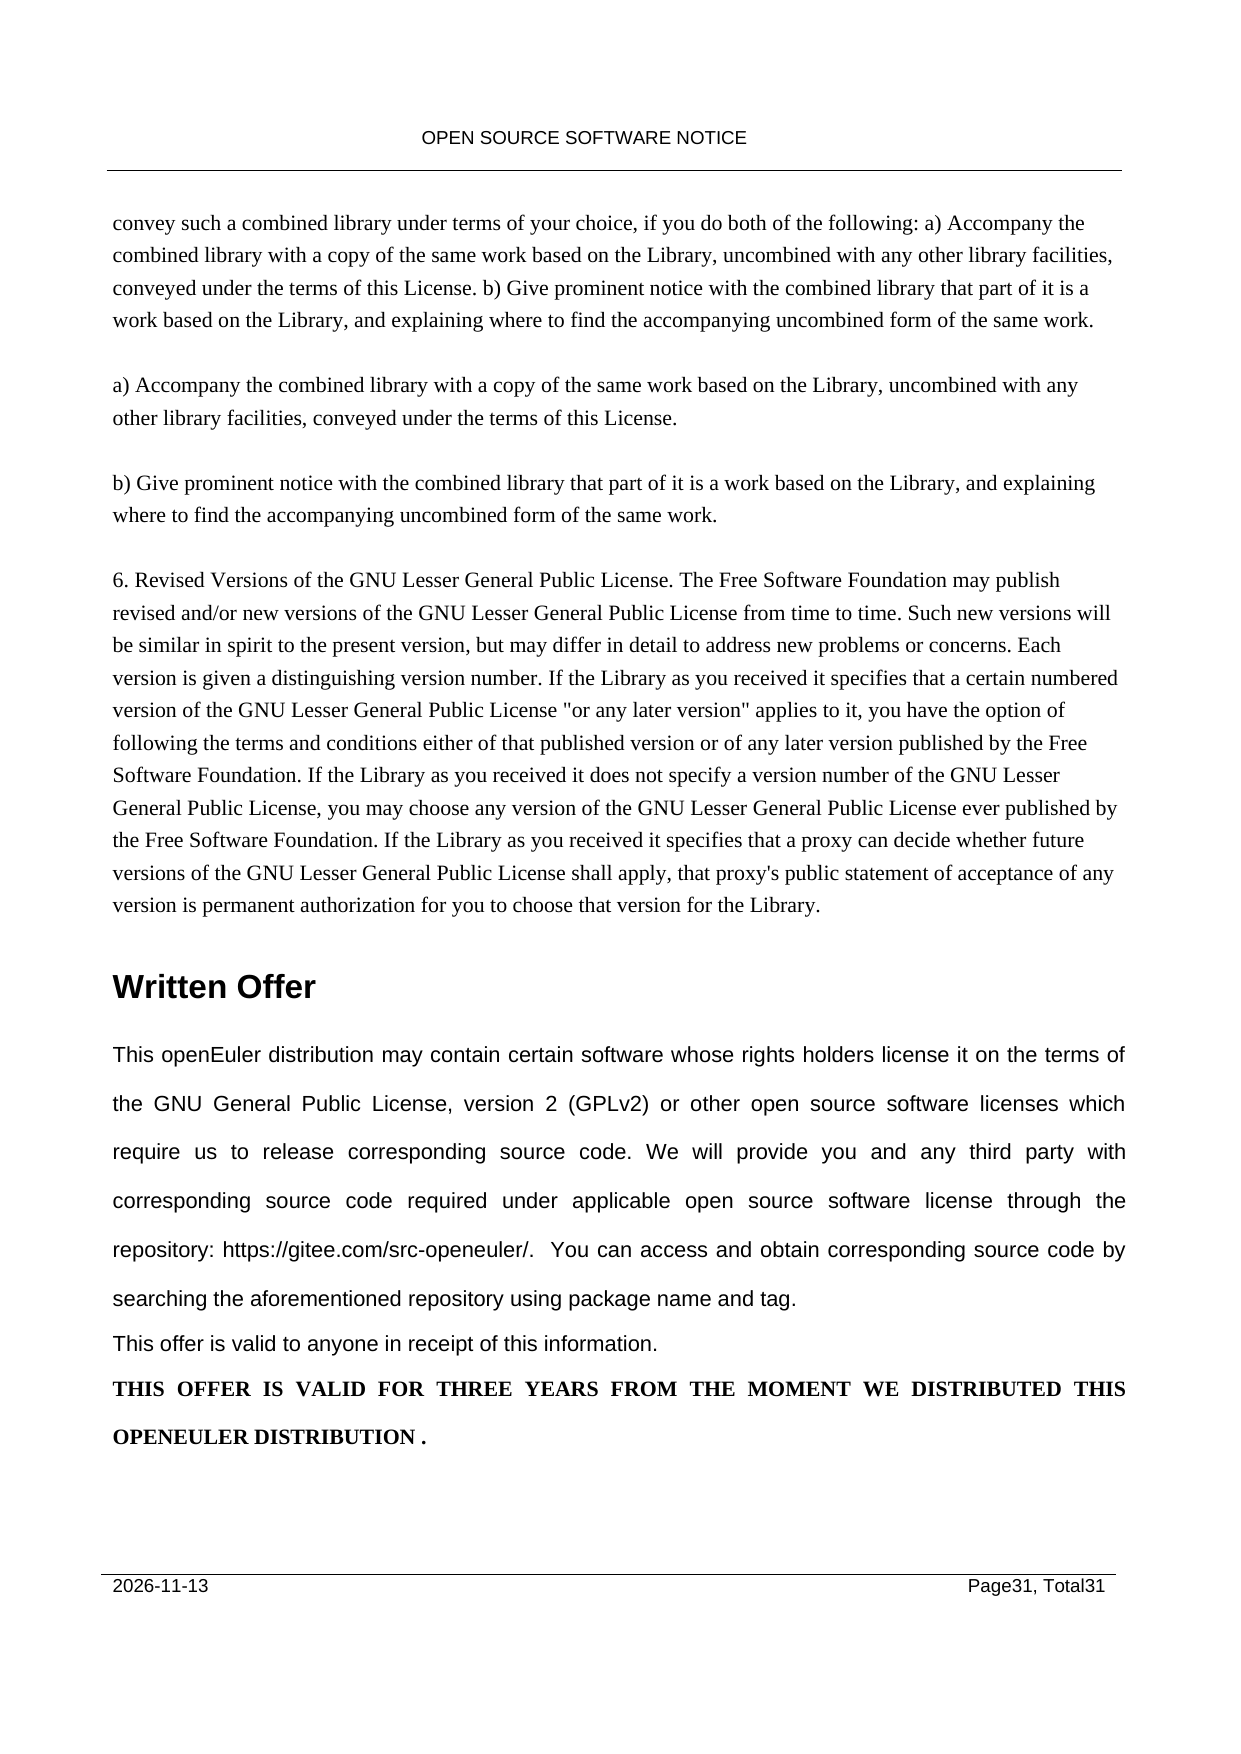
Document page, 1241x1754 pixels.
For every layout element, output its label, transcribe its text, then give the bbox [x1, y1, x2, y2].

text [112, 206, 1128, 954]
text This openEuler distribution may contain certain software whose rights holders license it on the terms of the GNU General Public License, version 2 (GPLv2) or other open source software licenses which require us to release corresponding source code. We will provide you and any third party with corresponding source code required under applicable open source software license through the repository: https://gitee.com/src-openeuler/. You can access and obtain corresponding source code by searching the aforementioned repository using package name and tag. [112, 1038, 1128, 1314]
text This offer is valid to anyone in receipt of this information. [112, 1327, 1128, 1359]
text Written Offer [112, 954, 1128, 1019]
text THIS OFFER IS VALID FOR THREE YEARS FROM THE MOMENT WE DISTRIBUTED THIS OPENEULER DISTRIBUTION . [112, 1372, 1128, 1453]
